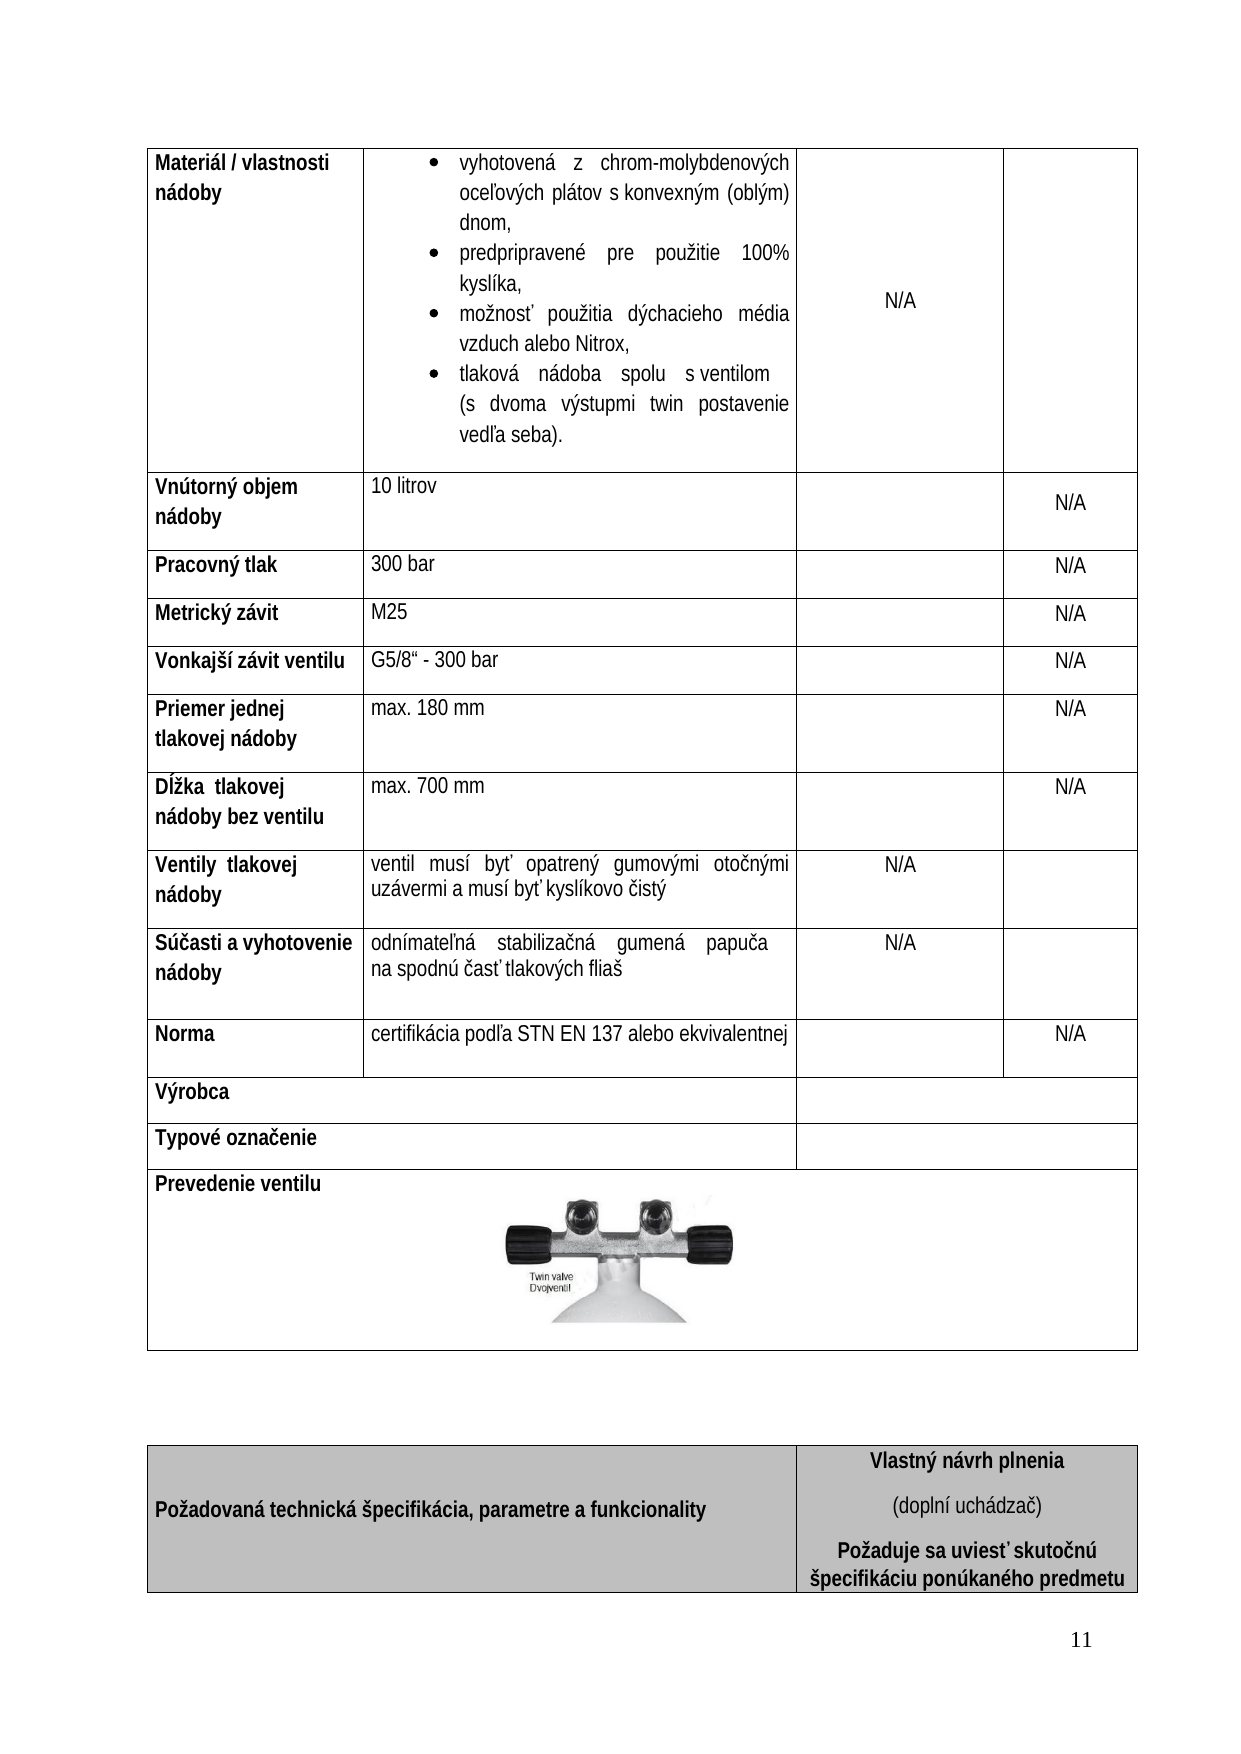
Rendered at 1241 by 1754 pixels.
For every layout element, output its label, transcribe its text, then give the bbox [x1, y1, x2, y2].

table_cell N/A [797, 851, 1003, 928]
picture [499, 1195, 740, 1327]
table_cell N/A [1004, 647, 1137, 693]
table_cell odnímateľná stabilizačná gumená papuča na spodnú časť tlakových fliaš [364, 929, 796, 1019]
table_cell Pracovný tlak [148, 551, 363, 598]
table_cell N/A [1004, 473, 1137, 550]
table_cell N/A [1004, 1020, 1137, 1077]
table_cell Typové označenie [148, 1124, 796, 1169]
table_cell Prevedenie ventilu [148, 1170, 1137, 1350]
table_cell [797, 1020, 1003, 1077]
table_cell [797, 647, 1003, 693]
table_cell N/A [1004, 599, 1137, 646]
table_cell Vonkajší závit ventilu [148, 647, 363, 693]
table_cell N/A [797, 149, 1003, 472]
table_cell max. 180 mm [364, 695, 796, 772]
table_cell [797, 473, 1003, 550]
table_cell N/A [1004, 551, 1137, 598]
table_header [797, 1446, 1137, 1592]
table_cell vyhotovená z chrom-molybdenových oceľových plátov s konvexným (oblým) dnom, predpripravené pre použitie 100% kyslíka, možnosť použitia dýchacieho média vzduch alebo Nitrox, tlaková nádoba spolu s ventilom (s dvoma výstupmi twin postavenie vedľa seba). [364, 149, 796, 472]
table_cell N/A [797, 929, 1003, 1019]
table_cell [1004, 851, 1137, 928]
table_cell M25 [364, 599, 796, 646]
table_cell [797, 695, 1003, 772]
table_cell [797, 599, 1003, 646]
table_cell Vnútorný objem nádoby [148, 473, 363, 550]
table_cell [797, 1078, 1137, 1123]
table_cell certifikácia podľa STN EN 137 alebo ekvivalentnej [364, 1020, 796, 1077]
table_cell G5/8“ - 300 bar [364, 647, 796, 693]
table_cell Výrobca [148, 1078, 796, 1123]
table_cell [797, 551, 1003, 598]
table_cell [797, 1124, 1137, 1169]
table_cell Ventily tlakovej nádoby [148, 851, 363, 928]
table_cell max. 700 mm [364, 773, 796, 850]
table_cell Priemer jednej tlakovej nádoby [148, 695, 363, 772]
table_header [148, 1446, 796, 1592]
table_cell [797, 773, 1003, 850]
table_cell 300 bar [364, 551, 796, 598]
table_cell Dĺžka tlakovej nádoby bez ventilu [148, 773, 363, 850]
table_cell [1004, 149, 1137, 472]
table_cell ventil musí byť opatrený gumovými otočnými uzávermi a musí byť kyslíkovo čistý [364, 851, 796, 928]
table_cell Norma [148, 1020, 363, 1077]
table_cell [1004, 929, 1137, 1019]
table_cell Súčasti a vyhotovenie nádoby [148, 929, 363, 1019]
table_cell N/A [1004, 773, 1137, 850]
table_cell Metrický závit [148, 599, 363, 646]
table_cell Materiál / vlastnosti nádoby [148, 149, 363, 472]
table_cell N/A [1004, 695, 1137, 772]
table_cell 10 litrov [364, 473, 796, 550]
